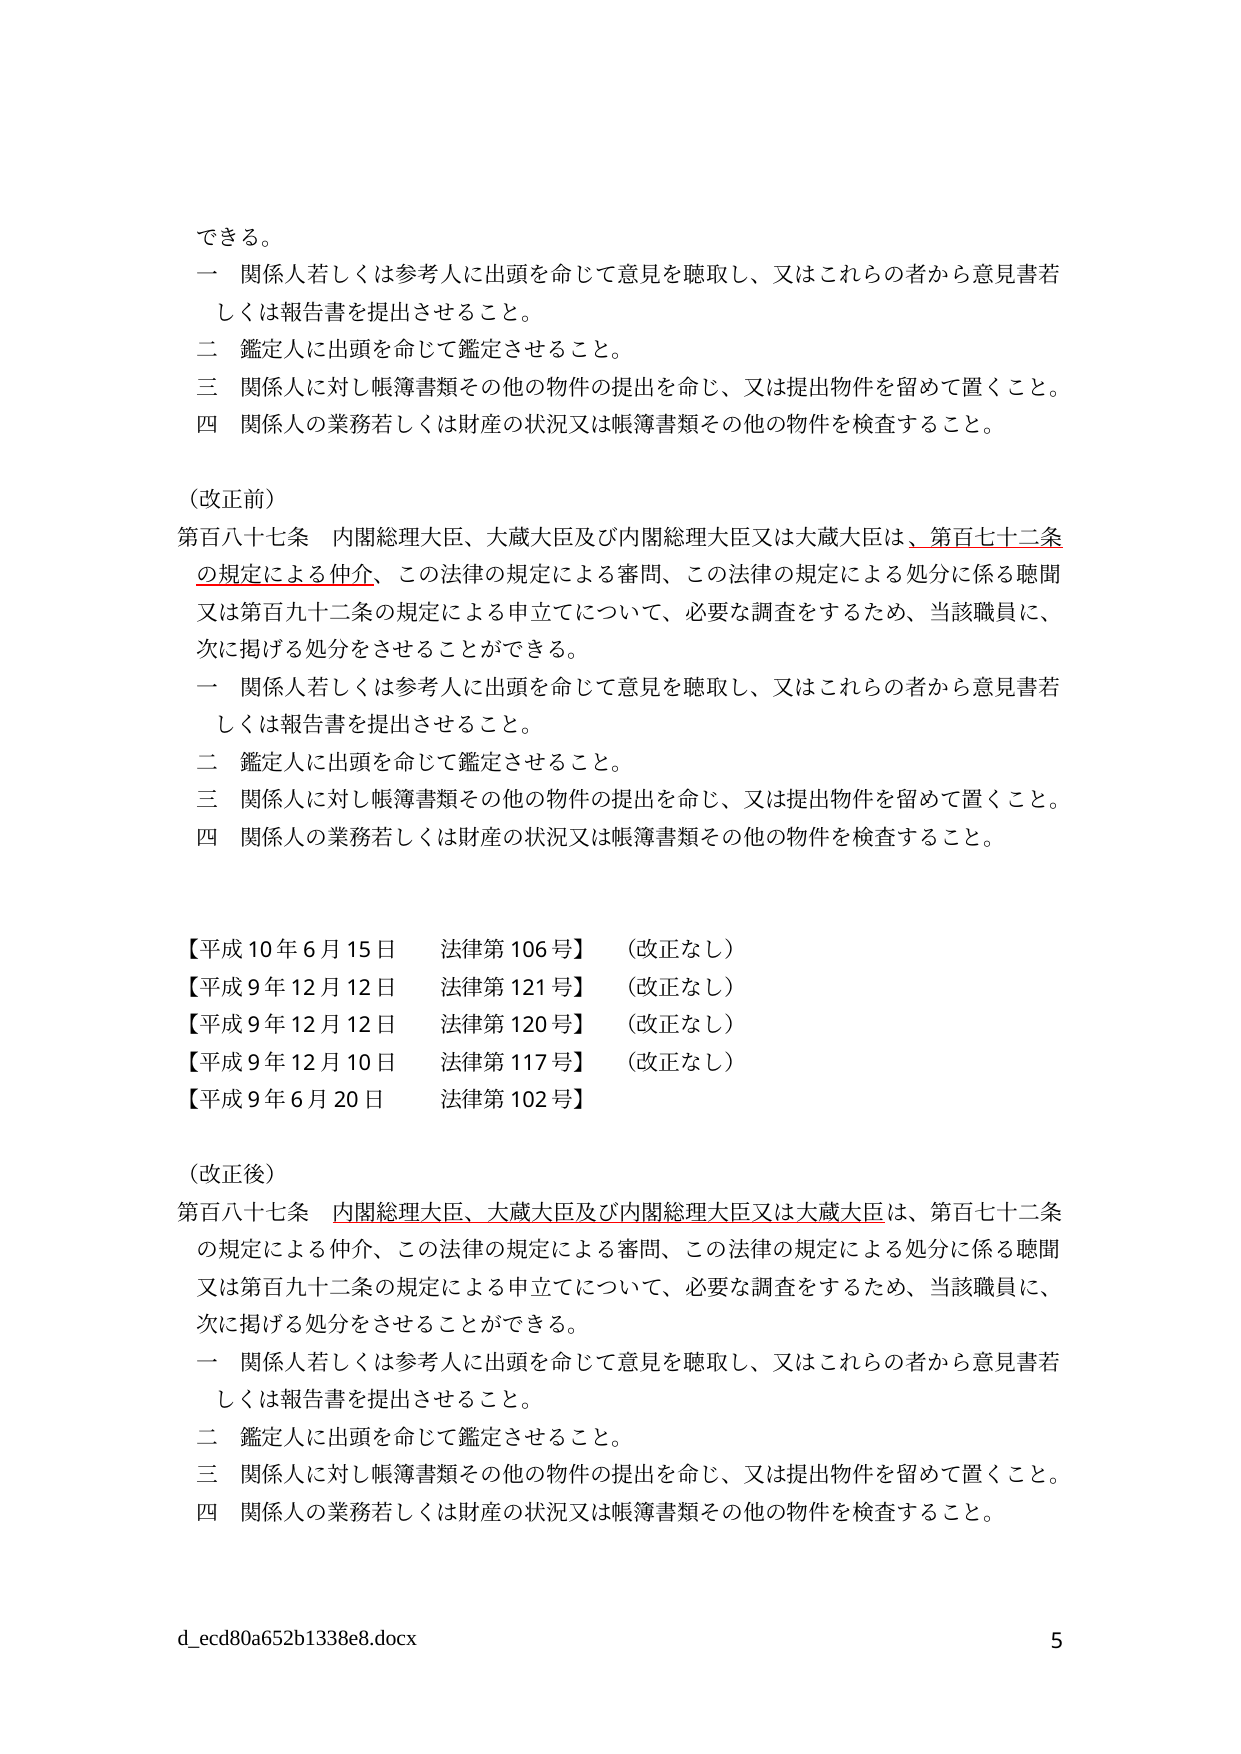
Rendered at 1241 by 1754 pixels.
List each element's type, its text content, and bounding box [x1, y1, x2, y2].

text 【平成9年12月10日 法律第117号】 （改正なし） [177, 1042, 1063, 1079]
text 二 鑑定人に出頭を命じて鑑定させること。 [196, 1417, 1063, 1454]
text 【平成9年12月12日 法律第120号】 （改正なし） [177, 1004, 1063, 1042]
text 四 関係人の業務若しくは財産の状況又は帳簿書類その他の物件を検査すること。 [196, 817, 1063, 854]
text （改正後） [177, 1154, 1063, 1192]
text 二 鑑定人に出頭を命じて鑑定させること。 [196, 329, 1063, 367]
text 三 関係人に対し帳簿書類その他の物件の提出を命じ、又は提出物件を留めて置くこと。 [196, 1454, 1063, 1492]
text 一 関係人若しくは参考人に出頭を命じて意見を聴取し、又はこれらの者から意見書若しくは報告書を提出させること。 [196, 254, 1063, 329]
text 【平成10年6月15日 法律第106号】 （改正なし） [177, 929, 1063, 967]
text 第百八十七条 内閣総理大臣、大蔵大臣及び内閣総理大臣又は大蔵大臣は、第百七十二条の規定による仲介、この法律の規定による審問、この法律の規定による処分に係る聴聞又は第百九十二条の規定による申立てについて、必要な調査をするため、当該職員に、次に掲げる処分をさせることができる。 [177, 517, 1063, 667]
text 三 関係人に対し帳簿書類その他の物件の提出を命じ、又は提出物件を留めて置くこと。 [196, 779, 1063, 817]
text 第百八十七条 内閣総理大臣、大蔵大臣及び内閣総理大臣又は大蔵大臣は、第百七十二条の規定による仲介、この法律の規定による審問、この法律の規定による処分に係る聴聞又は第百九十二条の規定による申立てについて、必要な調査をするため、当該職員に、次に掲げる処分をさせることができる。 [177, 1192, 1063, 1342]
text 四 関係人の業務若しくは財産の状況又は帳簿書類その他の物件を検査すること。 [196, 404, 1063, 442]
text （改正前） [177, 479, 1063, 517]
text 三 関係人に対し帳簿書類その他の物件の提出を命じ、又は提出物件を留めて置くこと。 [196, 367, 1063, 404]
text 【平成9年6月20日 法律第102号】 [177, 1079, 1063, 1117]
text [196, 1342, 1063, 1417]
text 二 鑑定人に出頭を命じて鑑定させること。 [196, 742, 1063, 779]
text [177, 217, 1063, 254]
text 四 関係人の業務若しくは財産の状況又は帳簿書類その他の物件を検査すること。 [196, 1492, 1063, 1529]
text 一 関係人若しくは参考人に出頭を命じて意見を聴取し、又はこれらの者から意見書若しくは報告書を提出させること。 [196, 667, 1063, 742]
text 【平成9年12月12日 法律第121号】 （改正なし） [177, 967, 1063, 1004]
